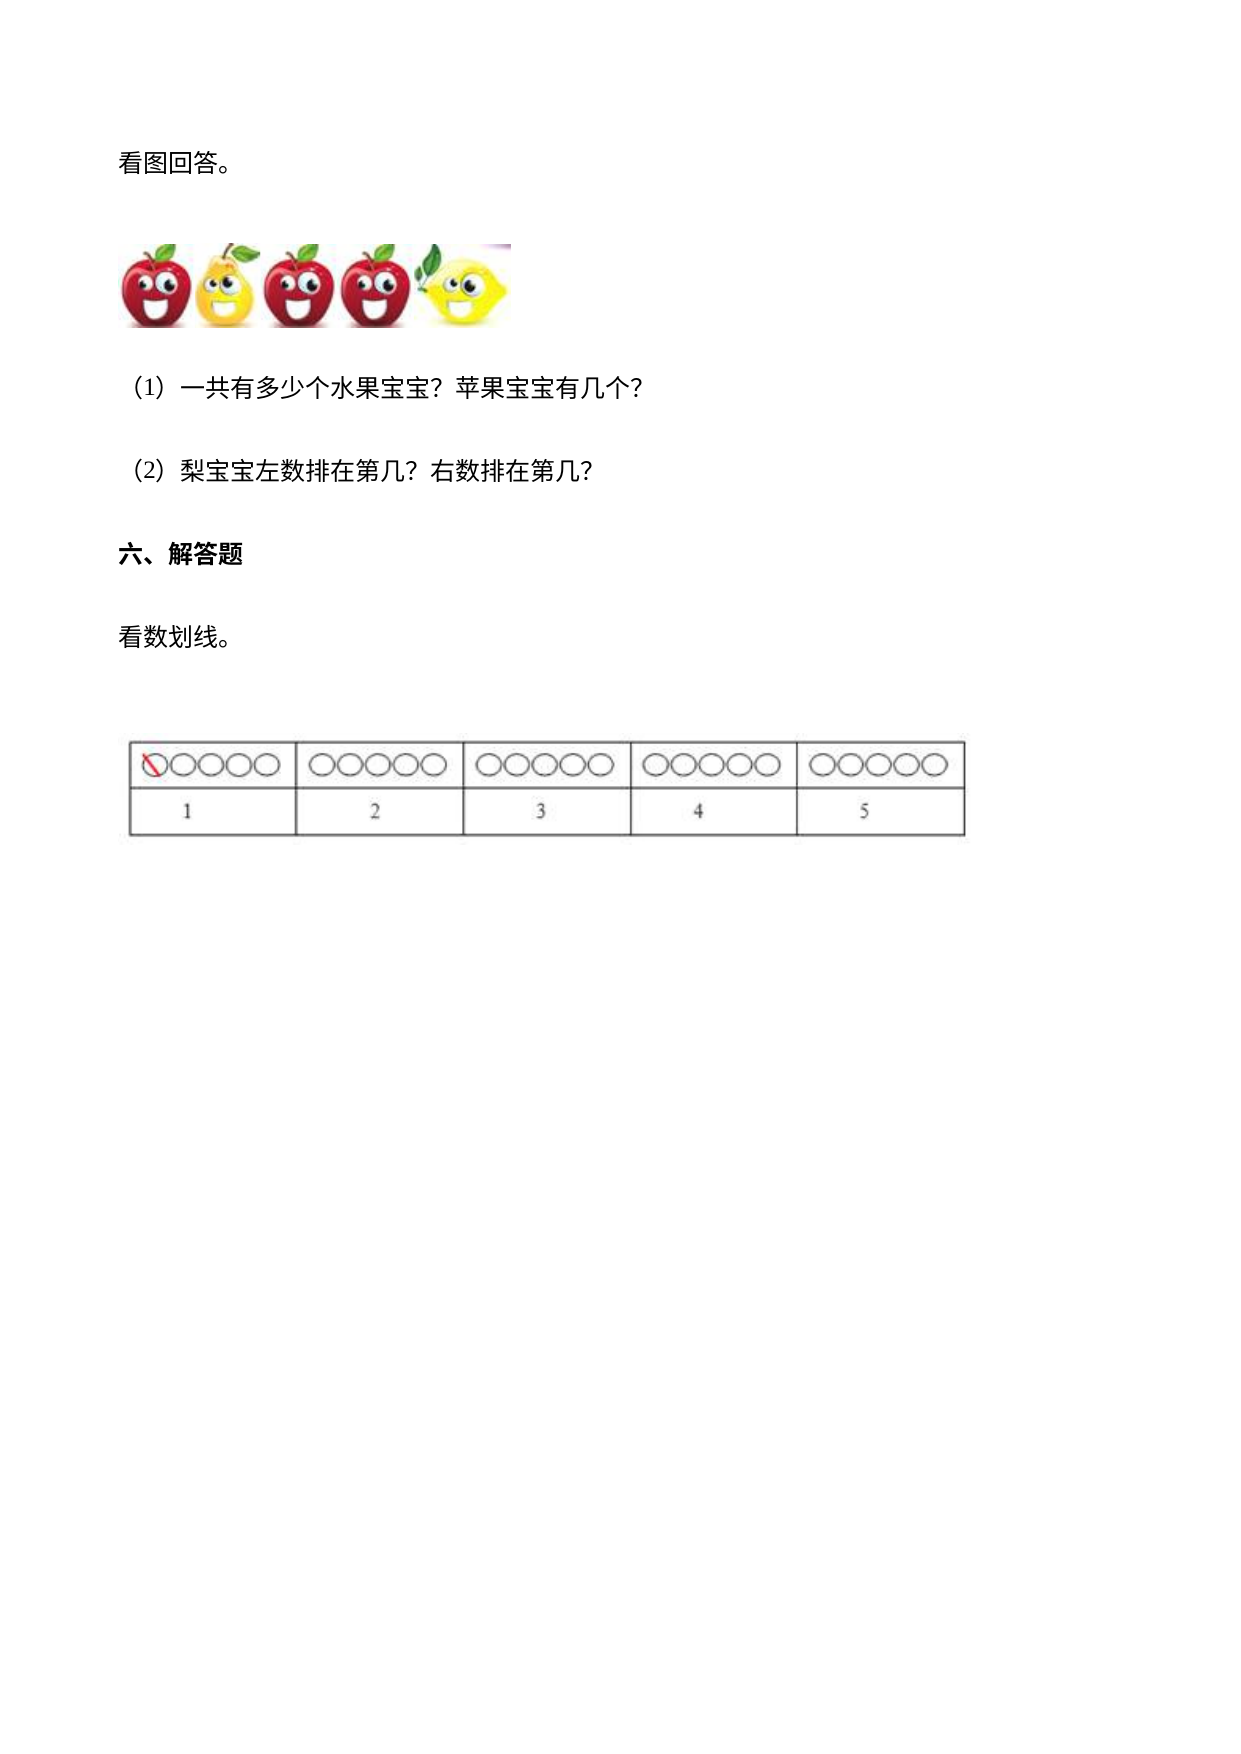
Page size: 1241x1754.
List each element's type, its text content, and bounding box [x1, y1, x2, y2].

picture [118, 733, 986, 845]
text 六、解答题 [118, 520, 1122, 585]
picture [118, 243, 511, 328]
text （2）梨宝宝左数排在第几？右数排在第几？ [118, 437, 1122, 502]
text （1）一共有多少个水果宝宝？苹果宝宝有几个？ [118, 354, 1122, 419]
text 看图回答。 [118, 129, 1122, 341]
